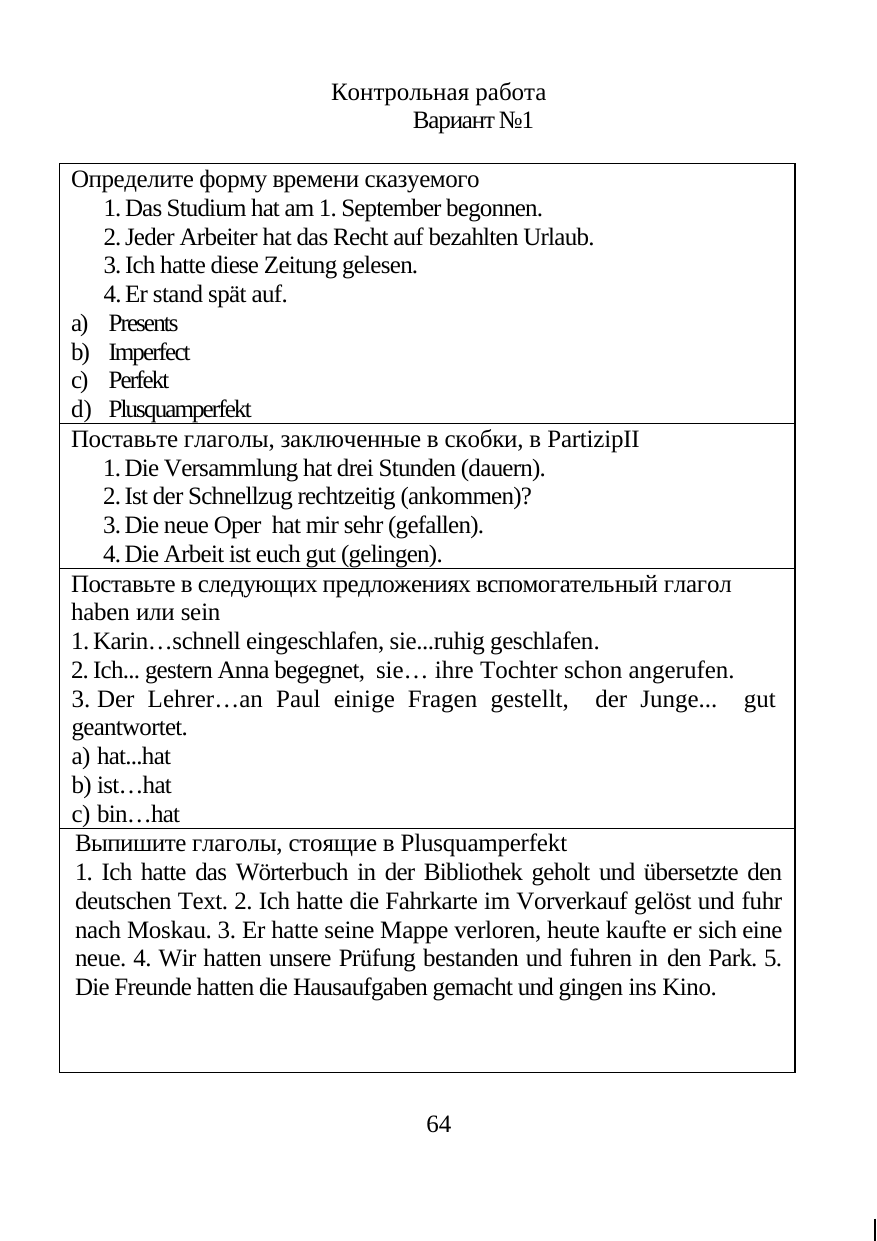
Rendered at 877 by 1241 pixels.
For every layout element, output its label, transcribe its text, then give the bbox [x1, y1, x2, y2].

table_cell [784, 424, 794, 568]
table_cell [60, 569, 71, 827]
text Вариант №1 [71, 106, 806, 134]
table_cell Выпишите глаголы, стоящие в Plusquamperfekt 1. Ich hatte das Wörterbuch in der Bibliothek geholt und übersetzte den deutschen Text. 2. Ich hatte die Fahrkarte im Vorverkauf gelöst und fuhr nach Moskau. 3. Er hatte seine Mappe verloren, heute kaufte er sich eine neue. 4. Wir hatten unsere Prüfung bestanden und fuhren in den Park. 5. Die Freunde hatten die Hausaufgaben gemacht und gingen ins Kino. [60, 829, 794, 1072]
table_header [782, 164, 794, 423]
text Контрольная работа [71, 77, 806, 106]
